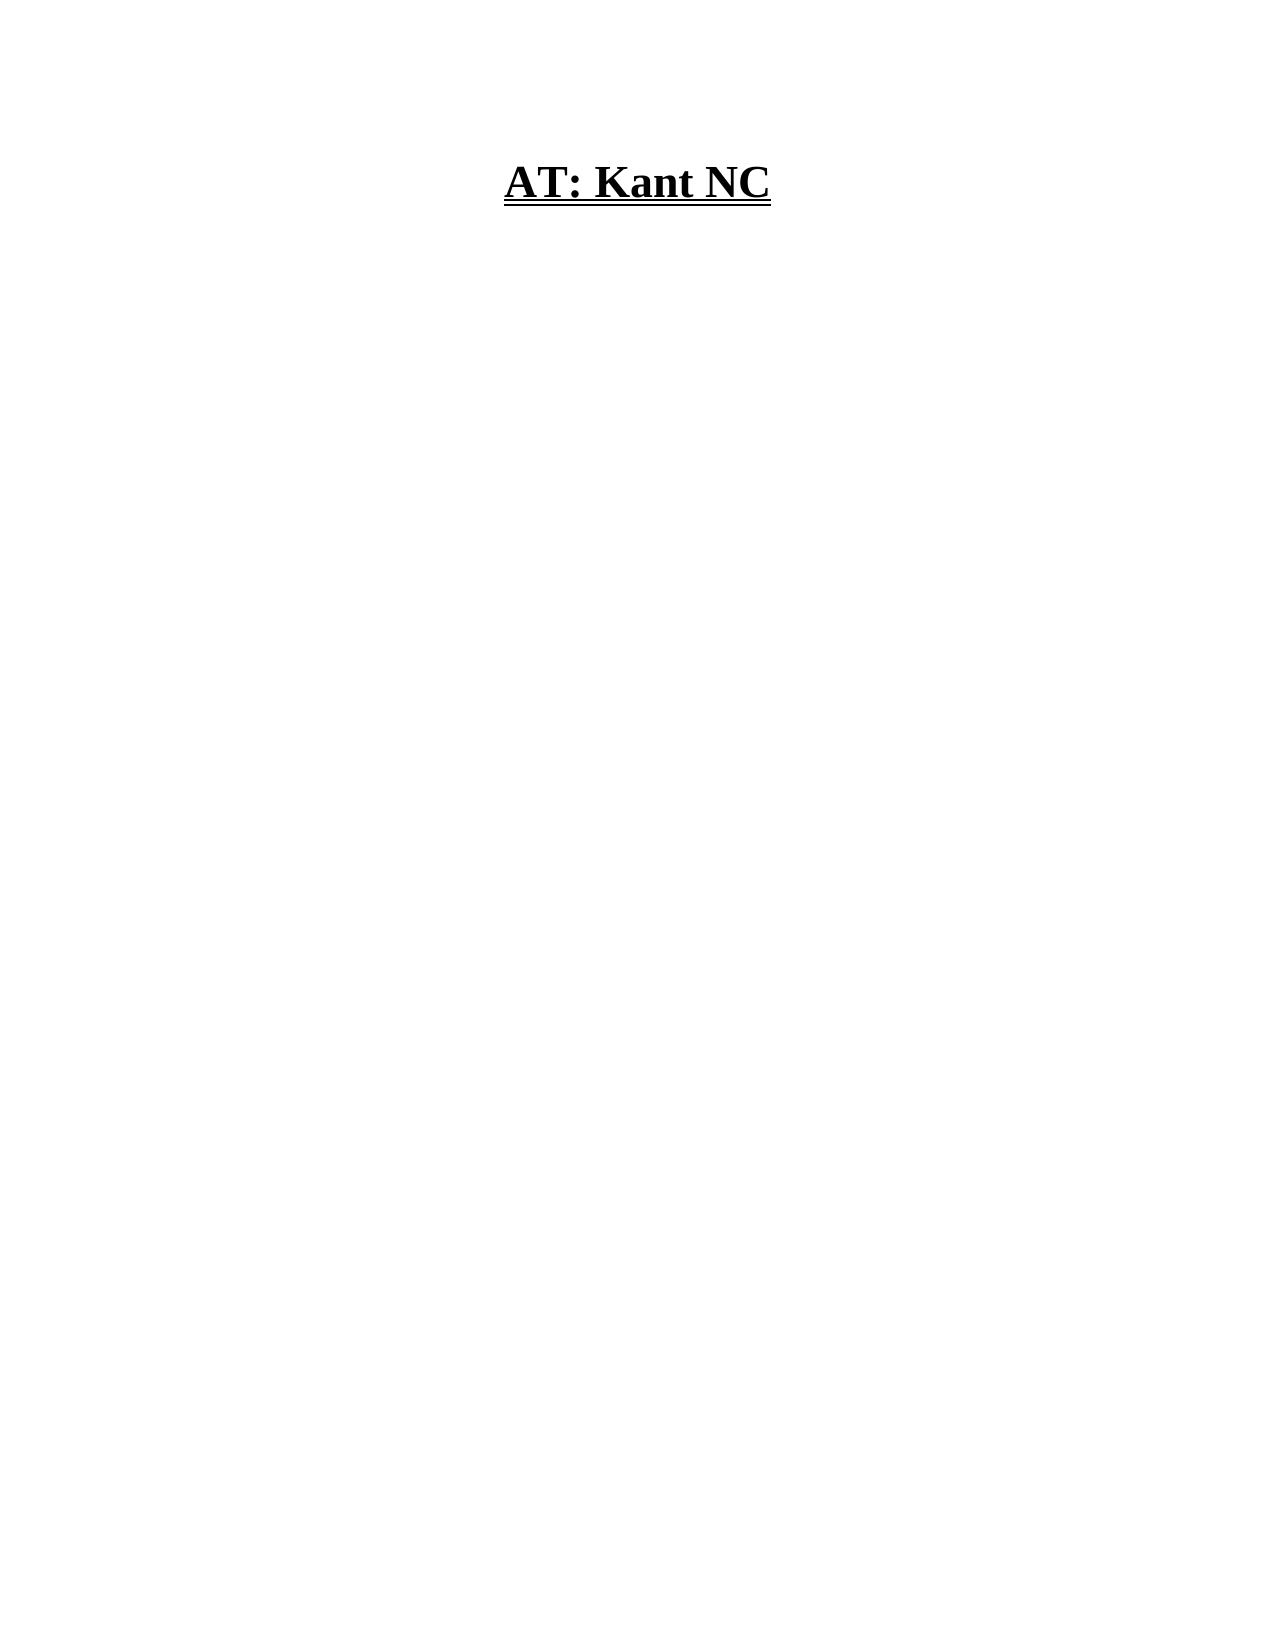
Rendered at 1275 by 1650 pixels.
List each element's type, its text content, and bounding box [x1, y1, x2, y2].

subtitle AT: Kant NC [187, 154, 1087, 207]
